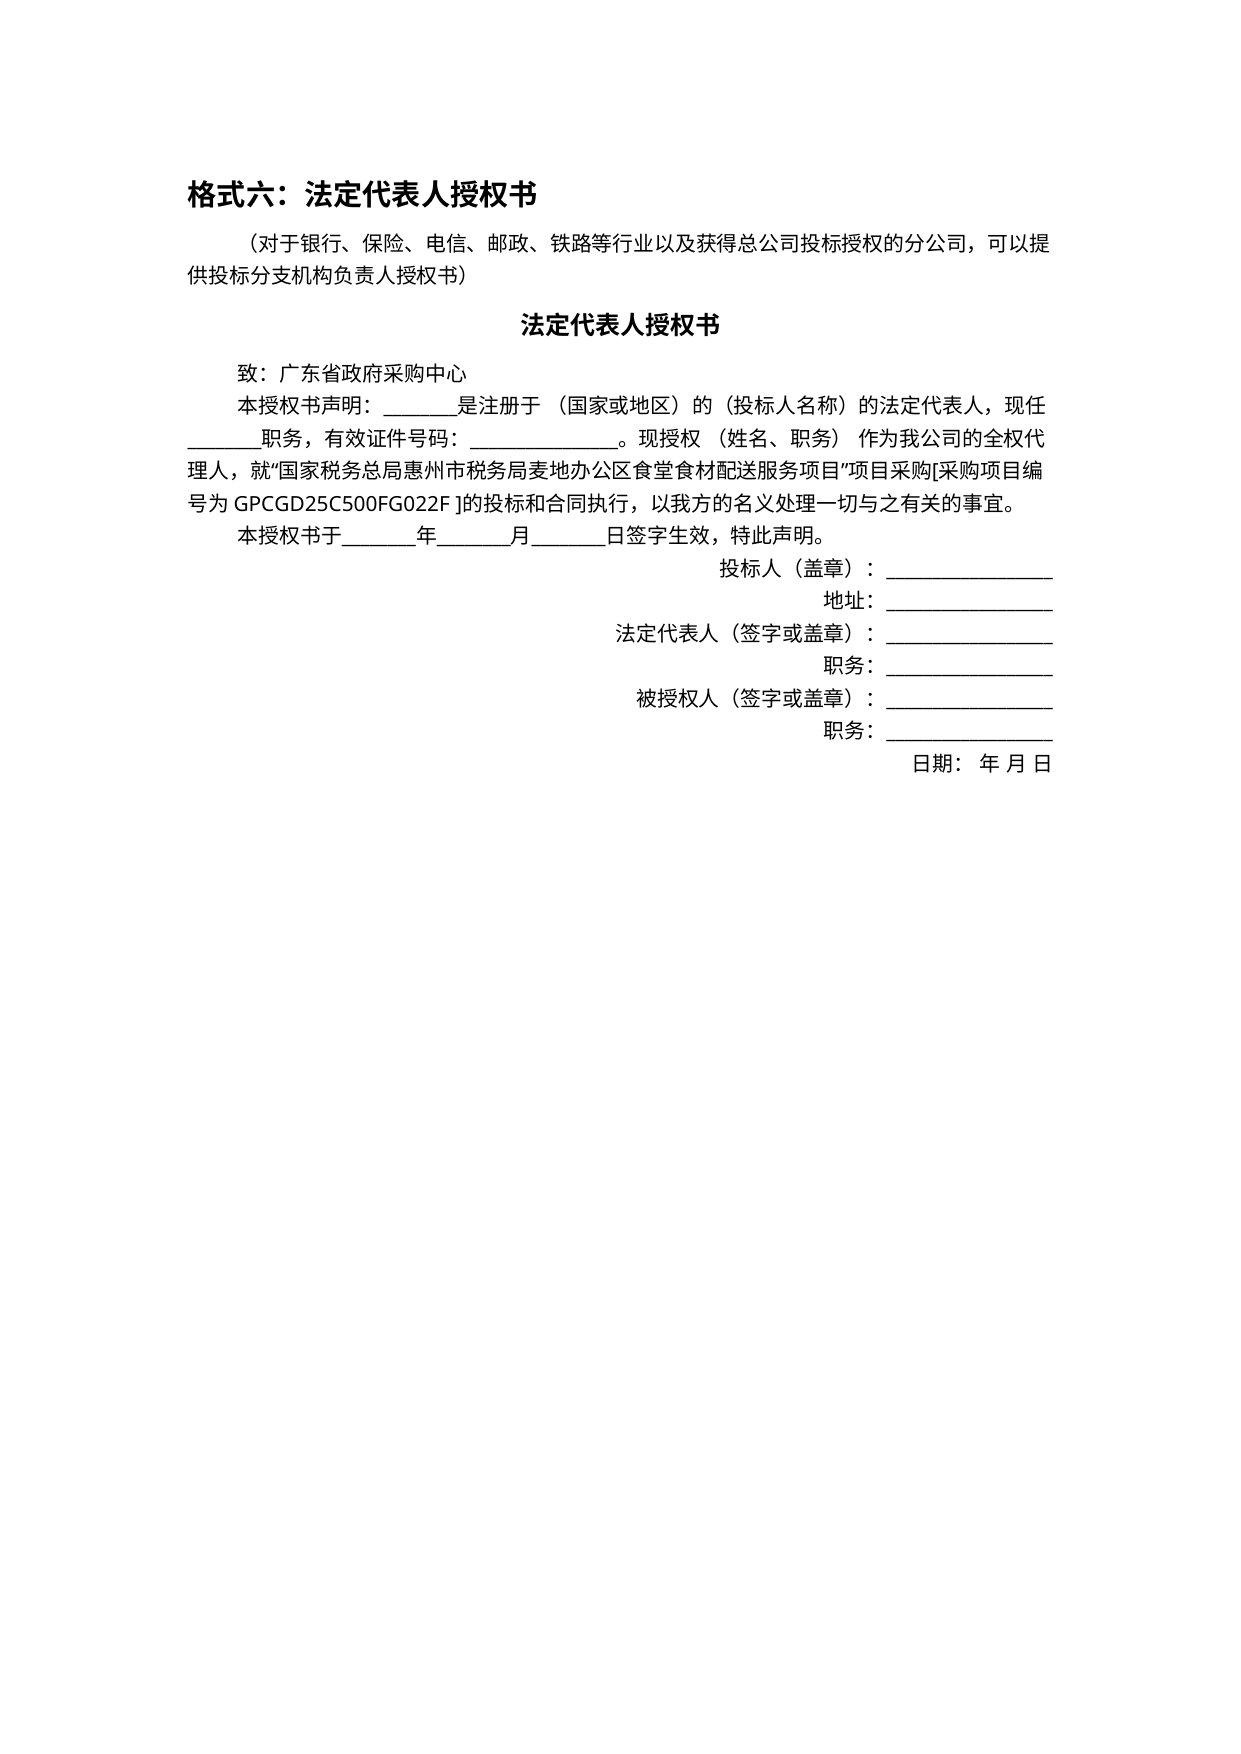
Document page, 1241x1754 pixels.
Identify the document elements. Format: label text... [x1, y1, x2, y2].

text 被授权人（签字或盖章）：__________________ [187, 682, 1053, 714]
text 职务：__________________ [187, 649, 1053, 682]
text 法定代表人（签字或盖章）：__________________ [187, 617, 1053, 649]
text 法定代表人授权书 [187, 292, 1053, 357]
text 日期： 年 月 日 [187, 747, 1053, 779]
text 职务：__________________ [187, 714, 1053, 747]
text 地址：__________________ [187, 584, 1053, 617]
text 本授权书于________年________月________日签字生效，特此声明。 [187, 519, 1053, 552]
text 格式六：法定代表人授权书 [187, 162, 1053, 227]
text 投标人（盖章）：__________________ [187, 552, 1053, 584]
text 致：广东省政府采购中心 [187, 357, 1053, 389]
text （对于银行、保险、电信、邮政、铁路等行业以及获得总公司投标授权的分公司，可以提供投标分支机构负责人授权书） [187, 227, 1053, 292]
text 本授权书声明：________是注册于 （国家或地区）的（投标人名称）的法定代表人，现任________职务，有效证件号码：________________。现授权 （姓名、职务） 作为我公司的全权代理人，就“国家税务总局惠州市税务局麦地办公区食堂食材配送服务项目”项目采购[采购项目编号为GPCGD25C500FG022F ]的投标和合同执行，以我方的名义处理一切与之有关的事宜。 [187, 389, 1053, 519]
